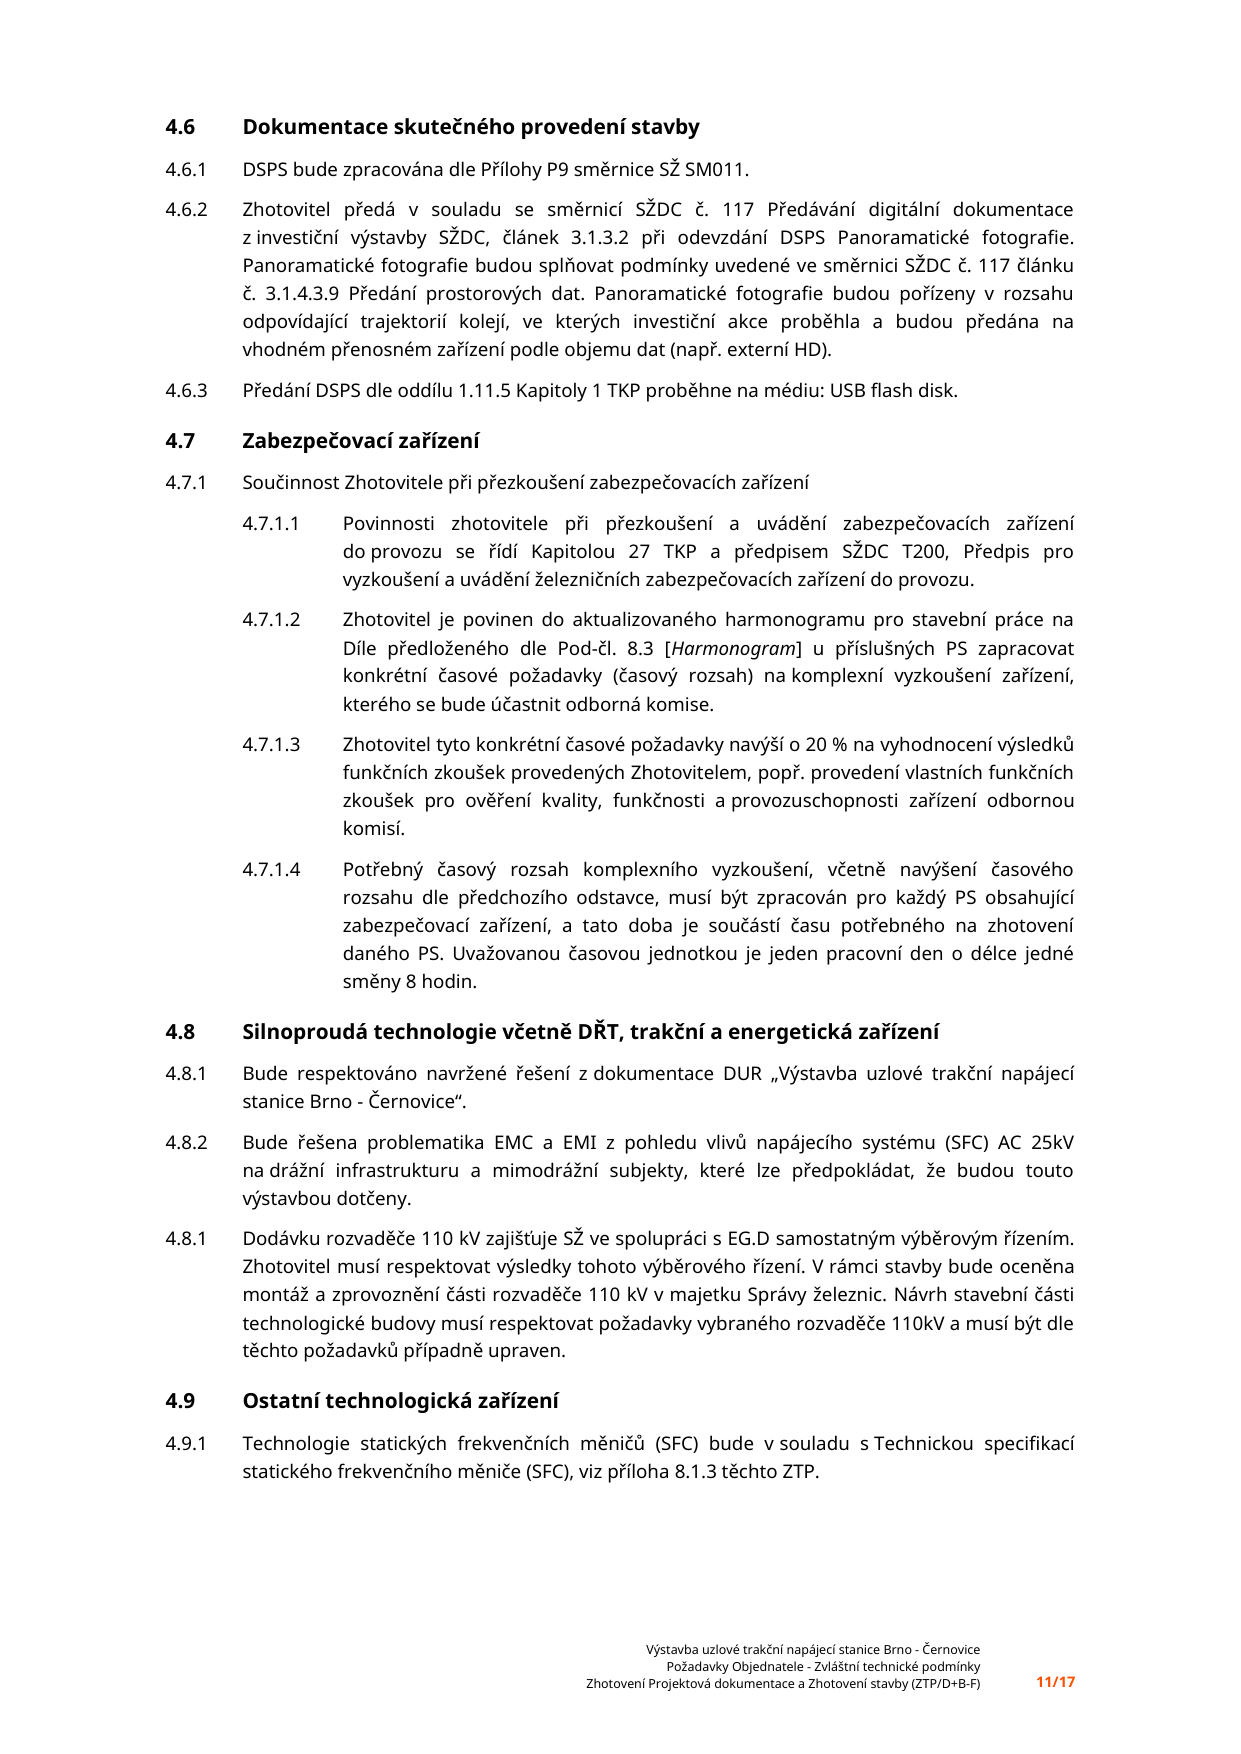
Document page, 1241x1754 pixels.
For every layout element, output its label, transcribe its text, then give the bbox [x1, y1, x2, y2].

text Potřebný časový rozsah komplexního vyzkoušení, včetně navýšení časového rozsahu dle předchozího odstavce, musí být zpracován pro každý PS obsahující zabezpečovací zařízení, a tato doba je součástí času potřebného na zhotovení daného PS. Uvažovanou časovou jednotkou je jeden pracovní den o délce jedné směny 8 hodin. [242, 856, 1075, 993]
text Povinnosti zhotovitele při přezkoušení a uvádění zabezpečovacích zařízení do provozu se řídí Kapitolou 27 TKP a předpisem SŽDC T200, Předpis pro vyzkoušení a uvádění železničních zabezpečovacích zařízení do provozu. [242, 510, 1075, 592]
text Ostatní technologická zařízení [165, 1387, 1075, 1415]
text Zhotovitel tyto konkrétní časové požadavky navýší o 20 % na vyhodnocení výsledků funkčních zkoušek provedených Zhotovitelem, popř. provedení vlastních funkčních zkoušek pro ověření kvality, funkčnosti a provozuschopnosti zařízení odbornou komisí. [242, 731, 1075, 841]
text DSPS bude zpracována dle Přílohy P9 směrnice SŽ SM011. [165, 156, 1075, 181]
list Dodávku rozvaděče 110 kV zajišťuje SŽ ve spolupráci s EG.D samostatným výběrovým řízením. Zhotovitel musí respektovat výsledky tohoto výběrového řízení. V rámci stavby bude oceněna montáž a zprovoznění části rozvaděče 110 kV v majetku Správy železnic. Návrh stavební části technologické budovy musí respektovat požadavky vybraného rozvaděče 110kV a musí být dle těchto požadavků případně upraven. [165, 1226, 1075, 1363]
text Zhotovitel předá v souladu se směrnicí SŽDC č. 117 Předávání digitální dokumentace z investiční výstavby SŽDC, článek 3.1.3.2 při odevzdání DSPS Panoramatické fotografie. Panoramatické fotografie budou splňovat podmínky uvedené ve směrnici SŽDC č. 117 článku č. 3.1.4.3.9 Předání prostorových dat. Panoramatické fotografie budou pořízeny v rozsahu odpovídající trajektorií kolejí, ve kterých investiční akce proběhla a budou předána na vhodném přenosném zařízení podle objemu dat (např. externí HD). [165, 196, 1075, 362]
text Bude respektováno navržené řešení z dokumentace DUR „Výstavba uzlové trakční napájecí stanice Brno - Černovice“. [165, 1061, 1075, 1114]
text Bude řešena problematika EMC a EMI z pohledu vlivů napájecího systému (SFC) AC 25kV na drážní infrastrukturu a mimodrážní subjekty, které lze předpokládat, že budou touto výstavbou dotčeny. [165, 1129, 1075, 1211]
text Součinnost Zhotovitele při přezkoušení zabezpečovacích zařízení [165, 470, 1075, 495]
text Předání DSPS dle oddílu 1.11.5 Kapitoly 1 TKP proběhne na médiu: USB flash disk. [165, 377, 1075, 403]
text Silnoproudá technologie včetně DŘT, trakční a energetická zařízení [165, 1017, 1075, 1045]
text Zabezpečovací zařízení [165, 426, 1075, 454]
text Dokumentace skutečného provedení stavby [165, 112, 1075, 141]
text Zhotovitel je povinen do aktualizovaného harmonogramu pro stavební práce na Díle předloženého dle Pod-čl. 8.3 [Harmonogram] u příslušných PS zapracovat konkrétní časové požadavky (časový rozsah) na komplexní vyzkoušení zařízení, kterého se bude účastnit odborná komise. [242, 607, 1075, 716]
text Technologie statických frekvenčních měničů (SFC) bude v souladu s Technickou specifikací statického frekvenčního měniče (SFC), viz příloha 8.1.3 těchto ZTP. [165, 1430, 1075, 1484]
